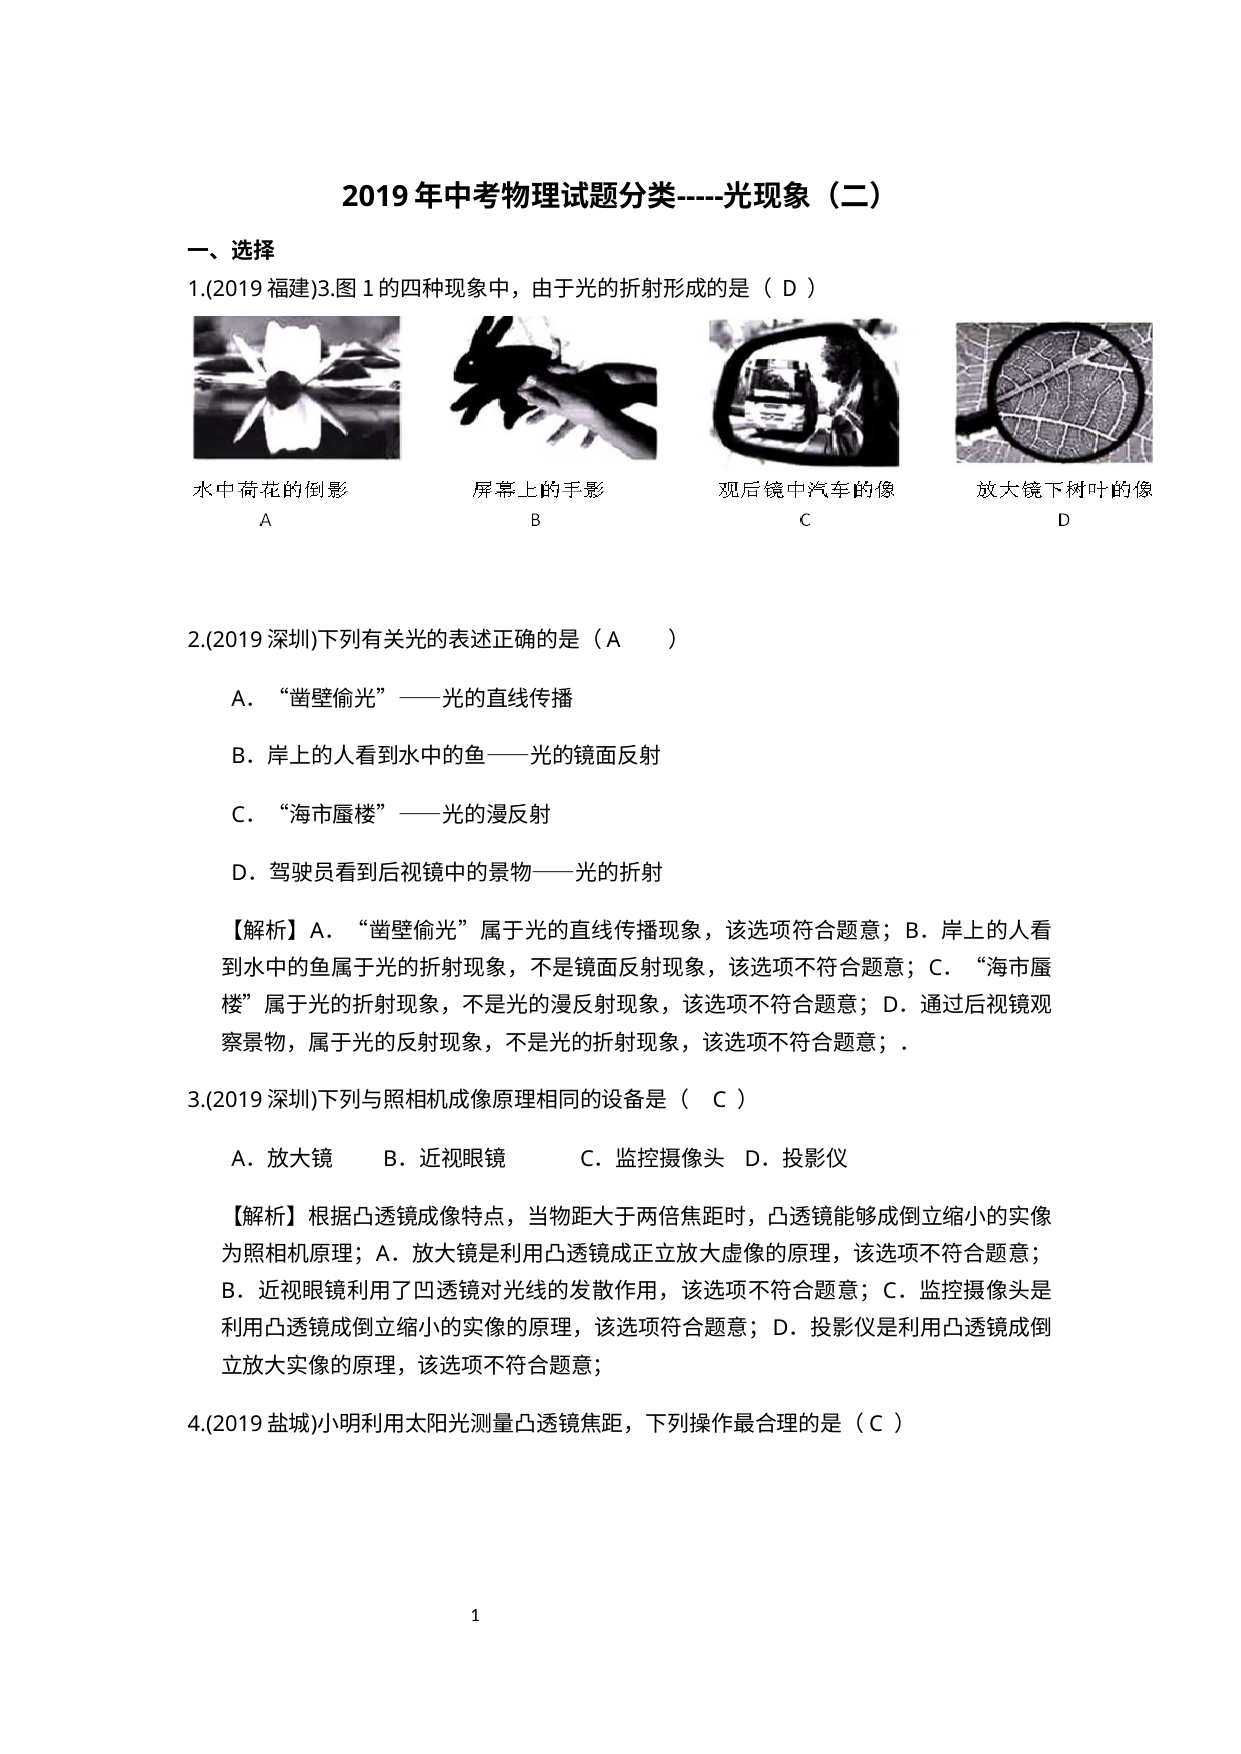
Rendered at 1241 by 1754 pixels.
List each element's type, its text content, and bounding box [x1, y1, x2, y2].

text 2019年中考物理试题分类-----光现象（二） [187, 162, 1053, 227]
picture [187, 316, 1152, 532]
text 4.(2019盐城)小明利用太阳光测量凸透镜焦距，下列操作最合理的是（ C ） [187, 1405, 1053, 1438]
text 【解析】根据凸透镜成像特点，当物距大于两倍焦距时，凸透镜能够成倒立缩小的实像为照相机原理；A．放大镜是利用凸透镜成正立放大虚像的原理，该选项不符合题意；B．近视眼镜利用了凹透镜对光线的发散作用，该选项不符合题意；C．监控摄像头是利用凸透镜成倒立缩小的实像的原理，该选项符合题意；D．投影仪是利用凸透镜成倒立放大实像的原理，该选项不符合题意； [221, 1198, 1053, 1380]
text A．放大镜 B．近视眼镜 C．监控摄像头 D．投影仪 [231, 1140, 1053, 1173]
text D．驾驶员看到后视镜中的景物——光的折射 [231, 854, 1053, 887]
text C．“海市蜃楼”——光的漫反射 [231, 796, 1053, 829]
text 3.(2019深圳)下列与照相机成像原理相同的设备是（ C ） [187, 1082, 1053, 1115]
text 一、选择 [187, 233, 1053, 266]
text B．岸上的人看到水中的鱼——光的镜面反射 [231, 738, 1053, 771]
text 1.(2019福建)3.图1的四种现象中，由于光的折射形成的是（ D ） [187, 270, 1053, 303]
text A．“凿壁偷光”——光的直线传播 [231, 680, 1053, 713]
text 【解析】A．“凿壁偷光”属于光的直线传播现象，该选项符合题意；B．岸上的人看到水中的鱼属于光的折射现象，不是镜面反射现象，该选项不符合题意；C．“海市蜃楼”属于光的折射现象，不是光的漫反射现象，该选项不符合题意；D．通过后视镜观察景物，属于光的反射现象，不是光的折射现象，该选项不符合题意；． [221, 912, 1053, 1057]
text 2.(2019深圳)下列有关光的表述正确的是（ A ） [187, 532, 1053, 655]
